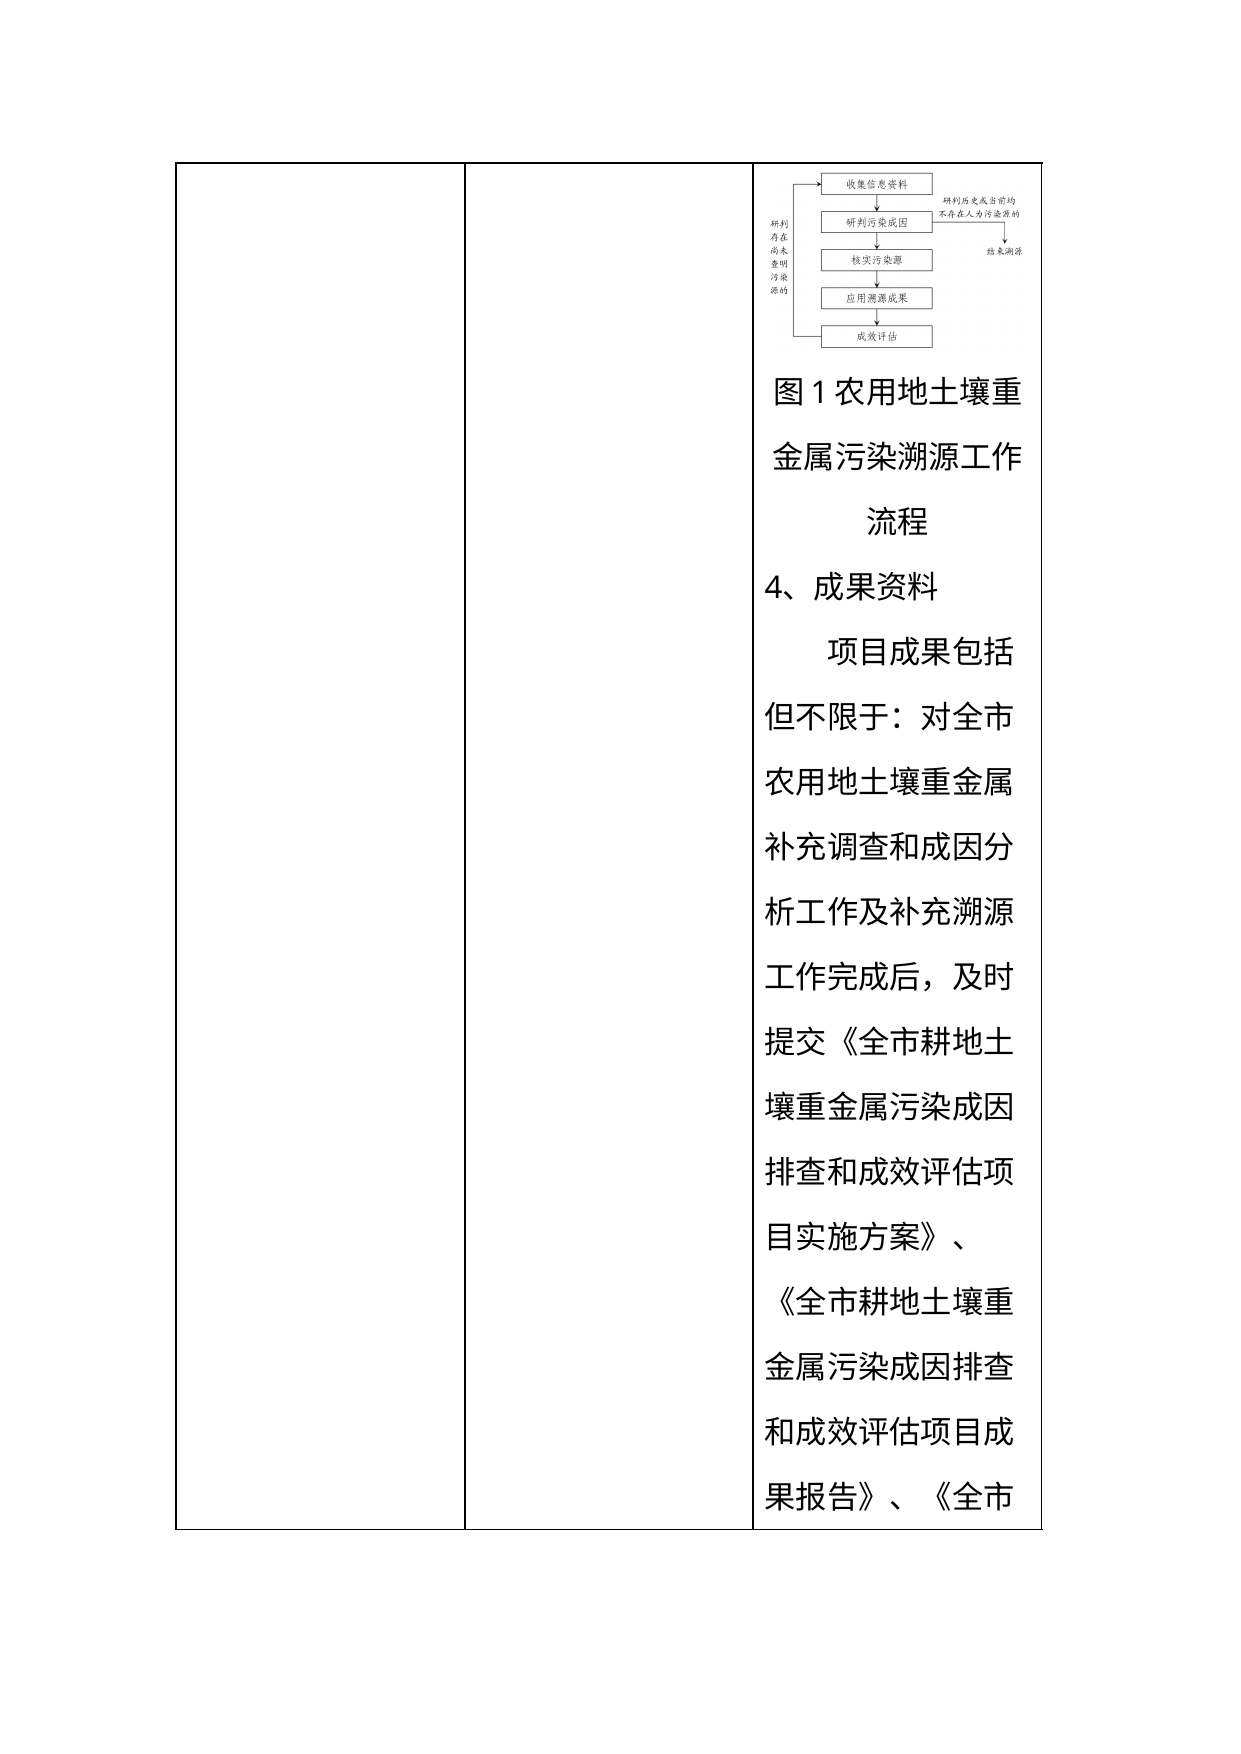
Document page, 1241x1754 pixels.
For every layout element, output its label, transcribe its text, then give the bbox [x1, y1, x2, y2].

table_cell [466, 164, 752, 1528]
table_cell 2 [177, 164, 464, 1528]
picture [764, 172, 1031, 350]
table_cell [754, 164, 1041, 1528]
